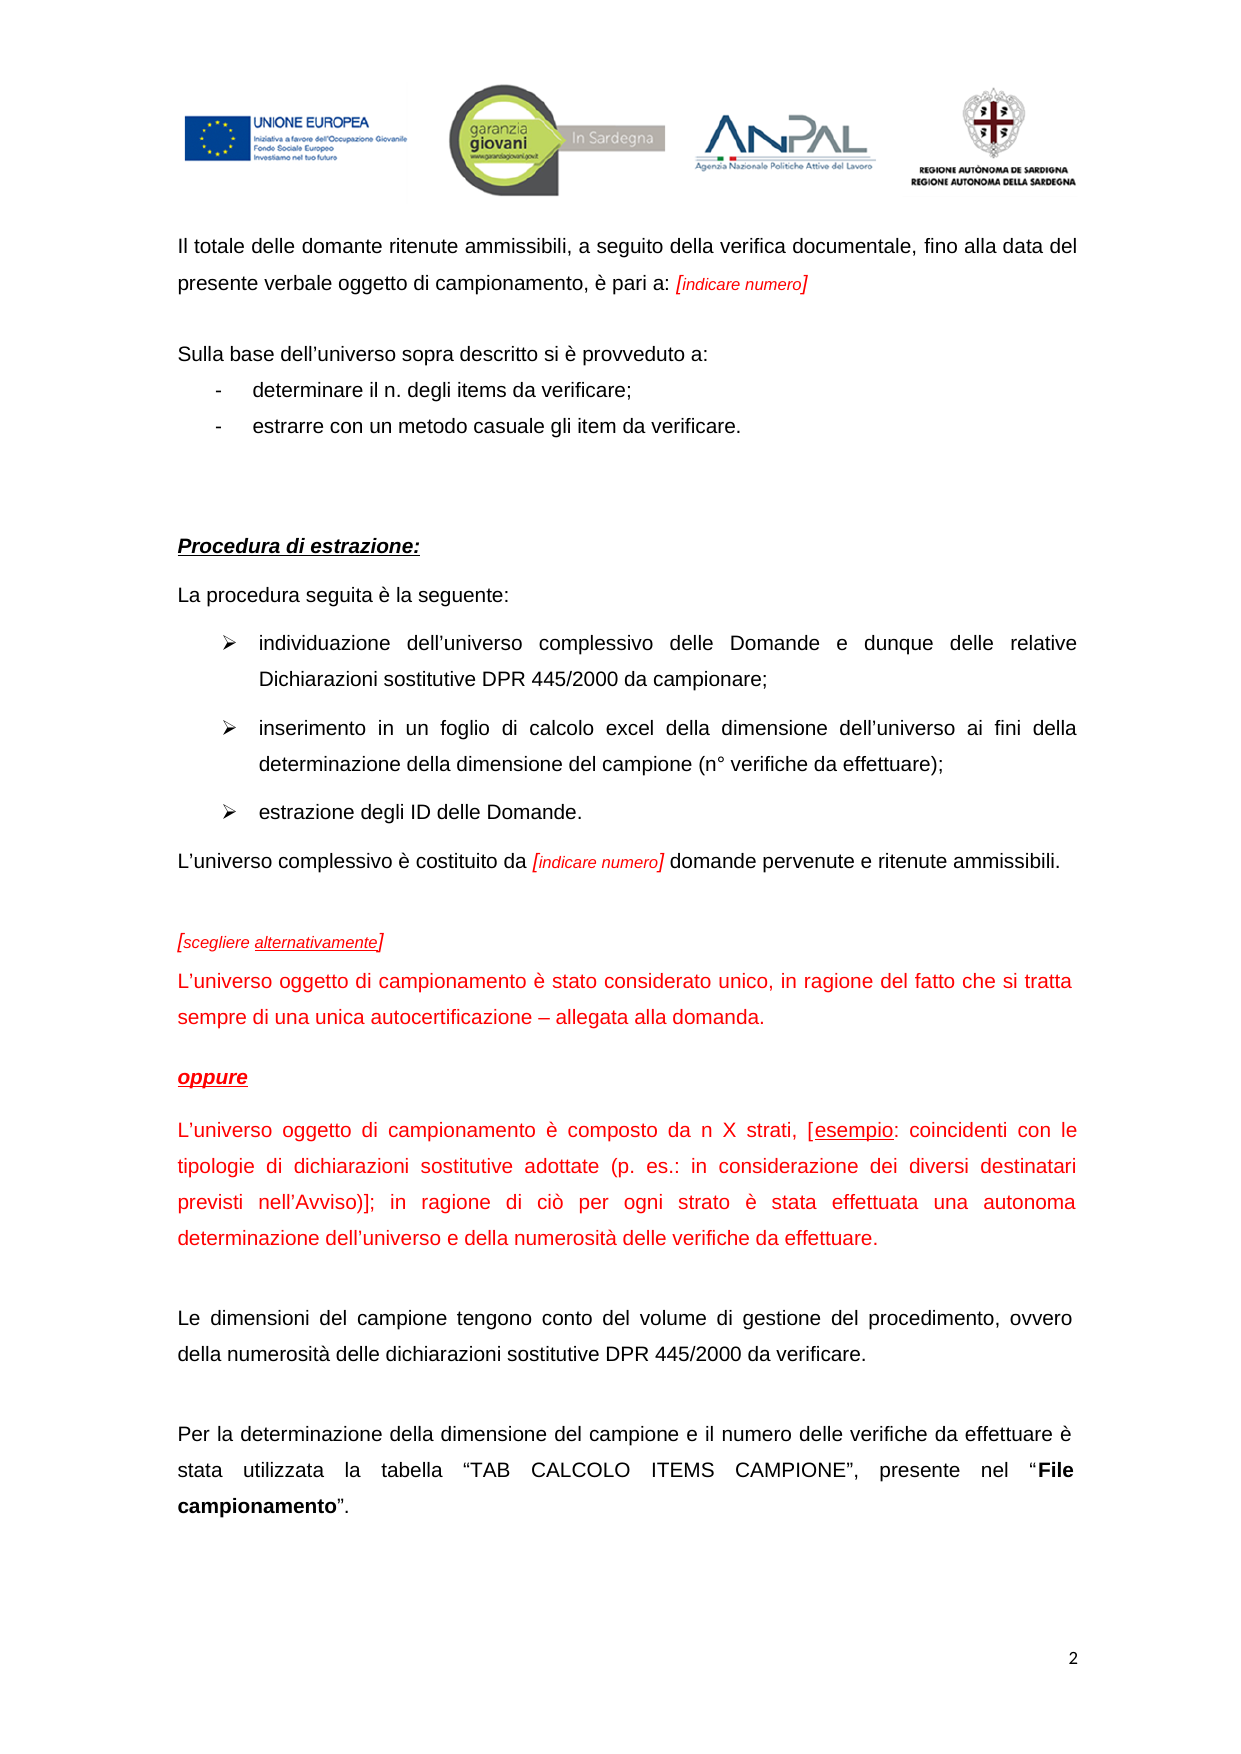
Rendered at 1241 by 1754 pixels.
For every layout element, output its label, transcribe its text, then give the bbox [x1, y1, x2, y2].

list estrarre con un metodo casuale gli item da verificare. [215, 414, 1078, 438]
text Per la determinazione della dimensione del campione e il numero delle verifiche da effettuare è stata utilizzata la tabella “TAB CALCOLO ITEMS CAMPIONE”, presente nel “File campionamento”. [177, 1422, 1073, 1518]
list individuazione dell’universo complessivo delle Domande e dunque delle relative Dichiarazioni sostitutive DPR 445/2000 da campionare; [221, 631, 1078, 691]
text Il totale delle domante ritenute ammissibili, a seguito della verifica documentale, fino alla data del presente verbale oggetto di campionamento, è pari a: [indicare numero] [177, 234, 1078, 294]
text Procedura di estrazione: [177, 534, 1073, 558]
list determinare il n. degli items da verificare; [215, 378, 1078, 402]
list L’universo oggetto di campionamento è composto da n X strati, [esempio: coincidenti con le tipologie di dichiarazioni sostitutive adottate (p. es.: in considerazione dei diversi destinatari previsti nell’Avviso)]; in ragione di ciò per ogni strato è stata effettuata una autonoma determinazione dell’universo e della numerosità delle verifiche da effettuare. [177, 1118, 1078, 1249]
text L’universo oggetto di campionamento è stato considerato unico, in ragione del fatto che si tratta sempre di una unica autocertificazione – allegata alla domanda. [177, 969, 1073, 1029]
text L’universo complessivo è costituito da [indicare numero] domande pervenute e ritenute ammissibili. [177, 849, 1073, 873]
text [scegliere alternativamente] [177, 929, 1073, 953]
text Sulla base dell’universo sopra descritto si è provveduto a: [177, 342, 1078, 366]
list estrazione degli ID delle Domande. [221, 800, 1078, 824]
list oppure [177, 1065, 1078, 1089]
text La procedura seguita è la seguente: [177, 583, 1078, 607]
text Le dimensioni del campione tengono conto del volume di gestione del procedimento, ovvero della numerosità delle dichiarazioni sostitutive DPR 445/2000 da verificare. [177, 1306, 1073, 1366]
picture [177, 73, 1078, 206]
list inserimento in un foglio di calcolo excel della dimensione dell’universo ai fini della determinazione della dimensione del campione (n° verifiche da effettuare); [221, 716, 1078, 776]
